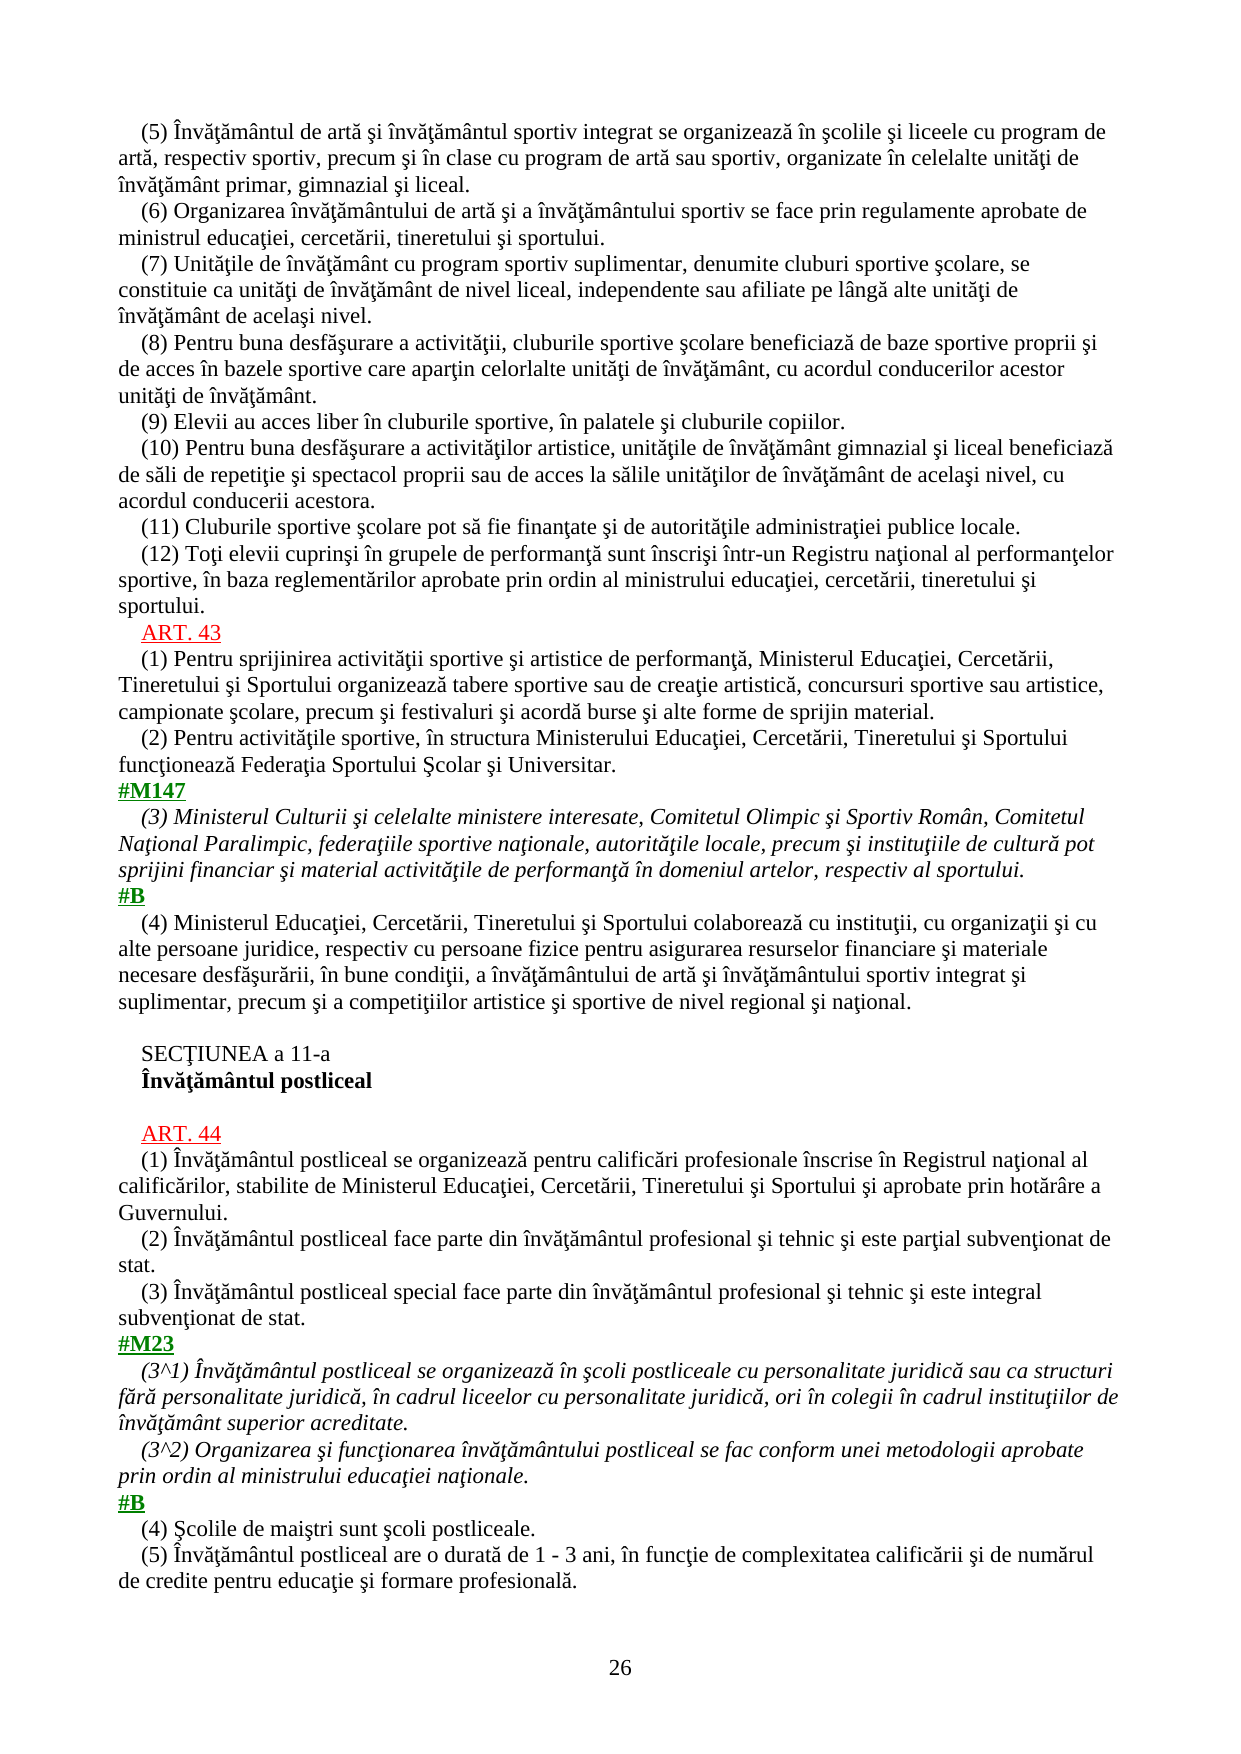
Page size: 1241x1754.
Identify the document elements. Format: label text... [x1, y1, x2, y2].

text (4) Ministerul Educaţiei, Cercetării, Tineretului şi Sportului colaborează cu instituţii, cu organizaţii şi cu alte persoane juridice, respectiv cu persoane fizice pentru asigurarea resurselor financiare şi materiale necesare desfăşurării, în bune condiţii, a învăţământului de artă şi învăţământului sportiv integrat şi suplimentar, precum şi a competiţiilor artistice şi sportive de nivel regional şi naţional. [118, 909, 1122, 1014]
text (5) Învăţământul de artă şi învăţământul sportiv integrat se organizează în şcolile şi liceele cu program de artă, respectiv sportiv, precum şi în clase cu program de artă sau sportiv, organizate în celelalte unităţi de învăţământ primar, gimnazial şi liceal. [118, 118, 1122, 197]
text (5) Învăţământul postliceal are o durată de 1 - 3 ani, în funcţie de complexitatea calificării şi de numărul de credite pentru educaţie şi formare profesională. [118, 1541, 1122, 1594]
text (1) Învăţământul postliceal se organizează pentru calificări profesionale înscrise în Registrul naţional al calificărilor, stabilite de Ministerul Educaţiei, Cercetării, Tineretului şi Sportului şi aprobate prin hotărâre a Guvernului. [118, 1146, 1122, 1225]
text (3^1) Învăţământul postliceal se organizează în şcoli postliceale cu personalitate juridică sau ca structuri fără personalitate juridică, în cadrul liceelor cu personalitate juridică, ori în colegii în cadrul instituţiilor de învăţământ superior acreditate. [118, 1357, 1122, 1436]
text #B [118, 1488, 1122, 1515]
text (12) Toţi elevii cuprinşi în grupele de performanţă sunt înscrişi într-un Registru naţional al performanţelor sportive, în baza reglementărilor aprobate prin ordin al ministrului educaţiei, cercetării, tineretului şi sportului. [118, 540, 1122, 619]
text (2) Învăţământul postliceal face parte din învăţământul profesional şi tehnic şi este parţial subvenţionat de stat. [118, 1225, 1122, 1278]
text ART. 43 [118, 619, 1122, 645]
text SECŢIUNEA a 11-a [118, 1041, 1122, 1067]
text #M23 [118, 1330, 1122, 1357]
text #M147 [118, 777, 1122, 803]
text (3^2) Organizarea şi funcţionarea învăţământului postliceal se fac conform unei metodologii aprobate prin ordin al ministrului educaţiei naţionale. [118, 1436, 1122, 1488]
text (3) Învăţământul postliceal special face parte din învăţământul profesional şi tehnic şi este integral subvenţionat de stat. [118, 1278, 1122, 1330]
text (1) Pentru sprijinirea activităţii sportive şi artistice de performanţă, Ministerul Educaţiei, Cercetării, Tineretului şi Sportului organizează tabere sportive sau de creaţie artistică, concursuri sportive sau artistice, campionate şcolare, precum şi festivaluri şi acordă burse şi alte forme de sprijin material. [118, 645, 1122, 724]
text (6) Organizarea învăţământului de artă şi a învăţământului sportiv se face prin regulamente aprobate de ministrul educaţiei, cercetării, tineretului şi sportului. [118, 197, 1122, 250]
text (2) Pentru activităţile sportive, în structura Ministerului Educaţiei, Cercetării, Tineretului şi Sportului funcţionează Federaţia Sportului Şcolar şi Universitar. [118, 724, 1122, 777]
text (11) Cluburile sportive şcolare pot să fie finanţate şi de autorităţile administraţiei publice locale. [118, 513, 1122, 540]
text (9) Elevii au acces liber în cluburile sportive, în palatele şi cluburile copiilor. [118, 408, 1122, 434]
text ART. 44 [118, 1119, 1122, 1146]
text (10) Pentru buna desfăşurare a activităţilor artistice, unităţile de învăţământ gimnazial şi liceal beneficiază de săli de repetiţie şi spectacol proprii sau de acces la sălile unităţilor de învăţământ de acelaşi nivel, cu acordul conducerii acestora. [118, 434, 1122, 513]
text (8) Pentru buna desfăşurare a activităţii, cluburile sportive şcolare beneficiază de baze sportive proprii şi de acces în bazele sportive care aparţin celorlalte unităţi de învăţământ, cu acordul conducerilor acestor unităţi de învăţământ. [118, 329, 1122, 408]
text #B [118, 882, 1122, 909]
text (4) Şcolile de maiştri sunt şcoli postliceale. [118, 1515, 1122, 1541]
text (7) Unităţile de învăţământ cu program sportiv suplimentar, denumite cluburi sportive şcolare, se constituie ca unităţi de învăţământ de nivel liceal, independente sau afiliate pe lângă alte unităţi de învăţământ de acelaşi nivel. [118, 250, 1122, 329]
text (3) Ministerul Culturii şi celelalte ministere interesate, Comitetul Olimpic şi Sportiv Român, Comitetul Naţional Paralimpic, federaţiile sportive naţionale, autorităţile locale, precum şi instituţiile de cultură pot sprijini financiar şi material activităţile de performanţă în domeniul artelor, respectiv al sportului. [118, 803, 1122, 882]
text Învăţământul postliceal [118, 1067, 1122, 1093]
